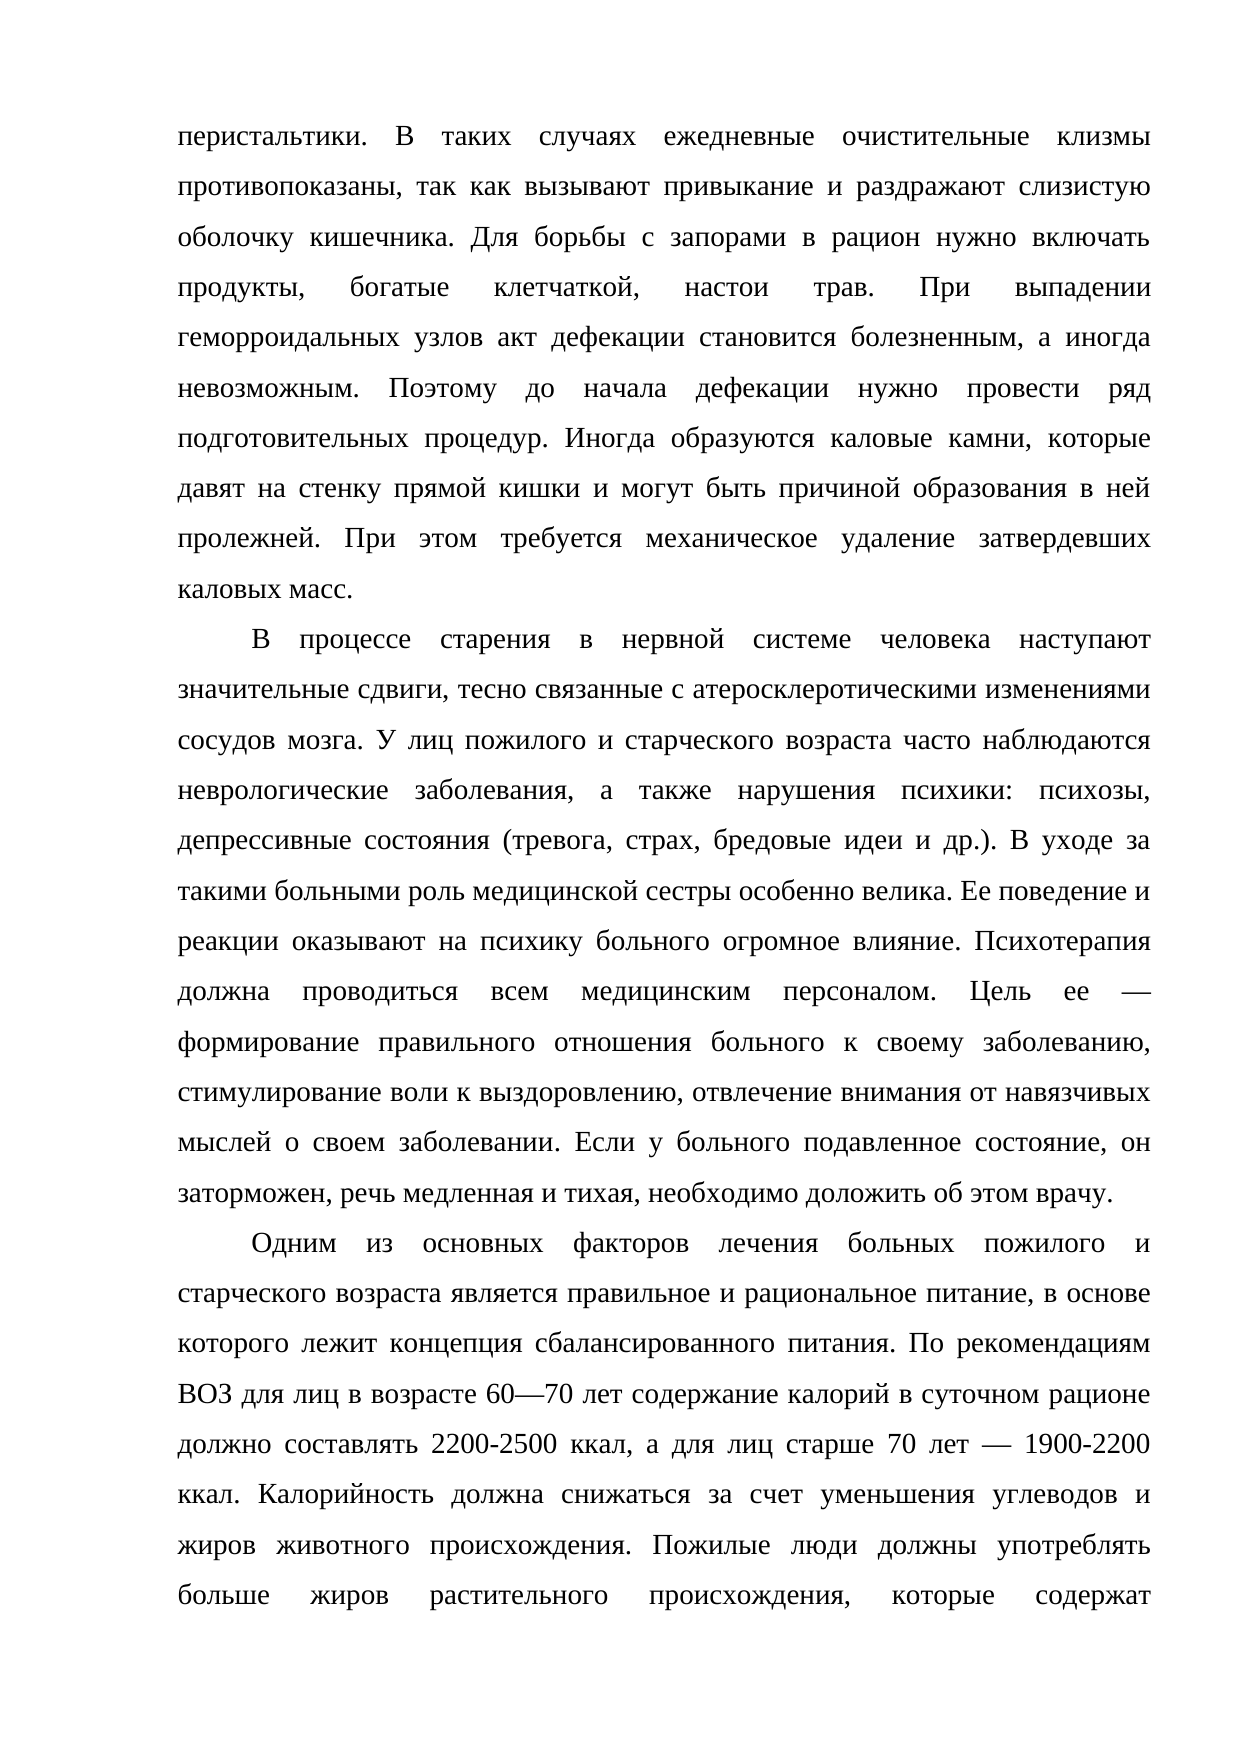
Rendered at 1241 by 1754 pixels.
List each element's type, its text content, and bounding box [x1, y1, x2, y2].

text В процессе старения в нервной системе человека наступают значительные сдвиги, тесно связанные с атеросклеротическими изменениями сосудов мозга. У лиц пожилого и старческого возраста часто наблюдаются неврологические заболевания, а также нарушения психики: психозы, депрессивные состояния (тревога, страх, бредовые идеи и др.). В уходе за такими больными роль медицинской сестры особенно велика. Ее поведение и реакции оказывают на психику больного огромное влияние. Психотерапия должна проводиться всем медицинским персоналом. Цель ее — формирование правильного отношения больного к своему заболеванию, стимулирование воли к выздоровлению, отвлечение внимания от навязчивых мыслей о своем заболевании. Если у больного подавленное состояние, он заторможен, речь медленная и тихая, необходимо доложить об этом врачу. [177, 621, 1152, 1208]
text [177, 1225, 1152, 1611]
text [177, 118, 1152, 604]
